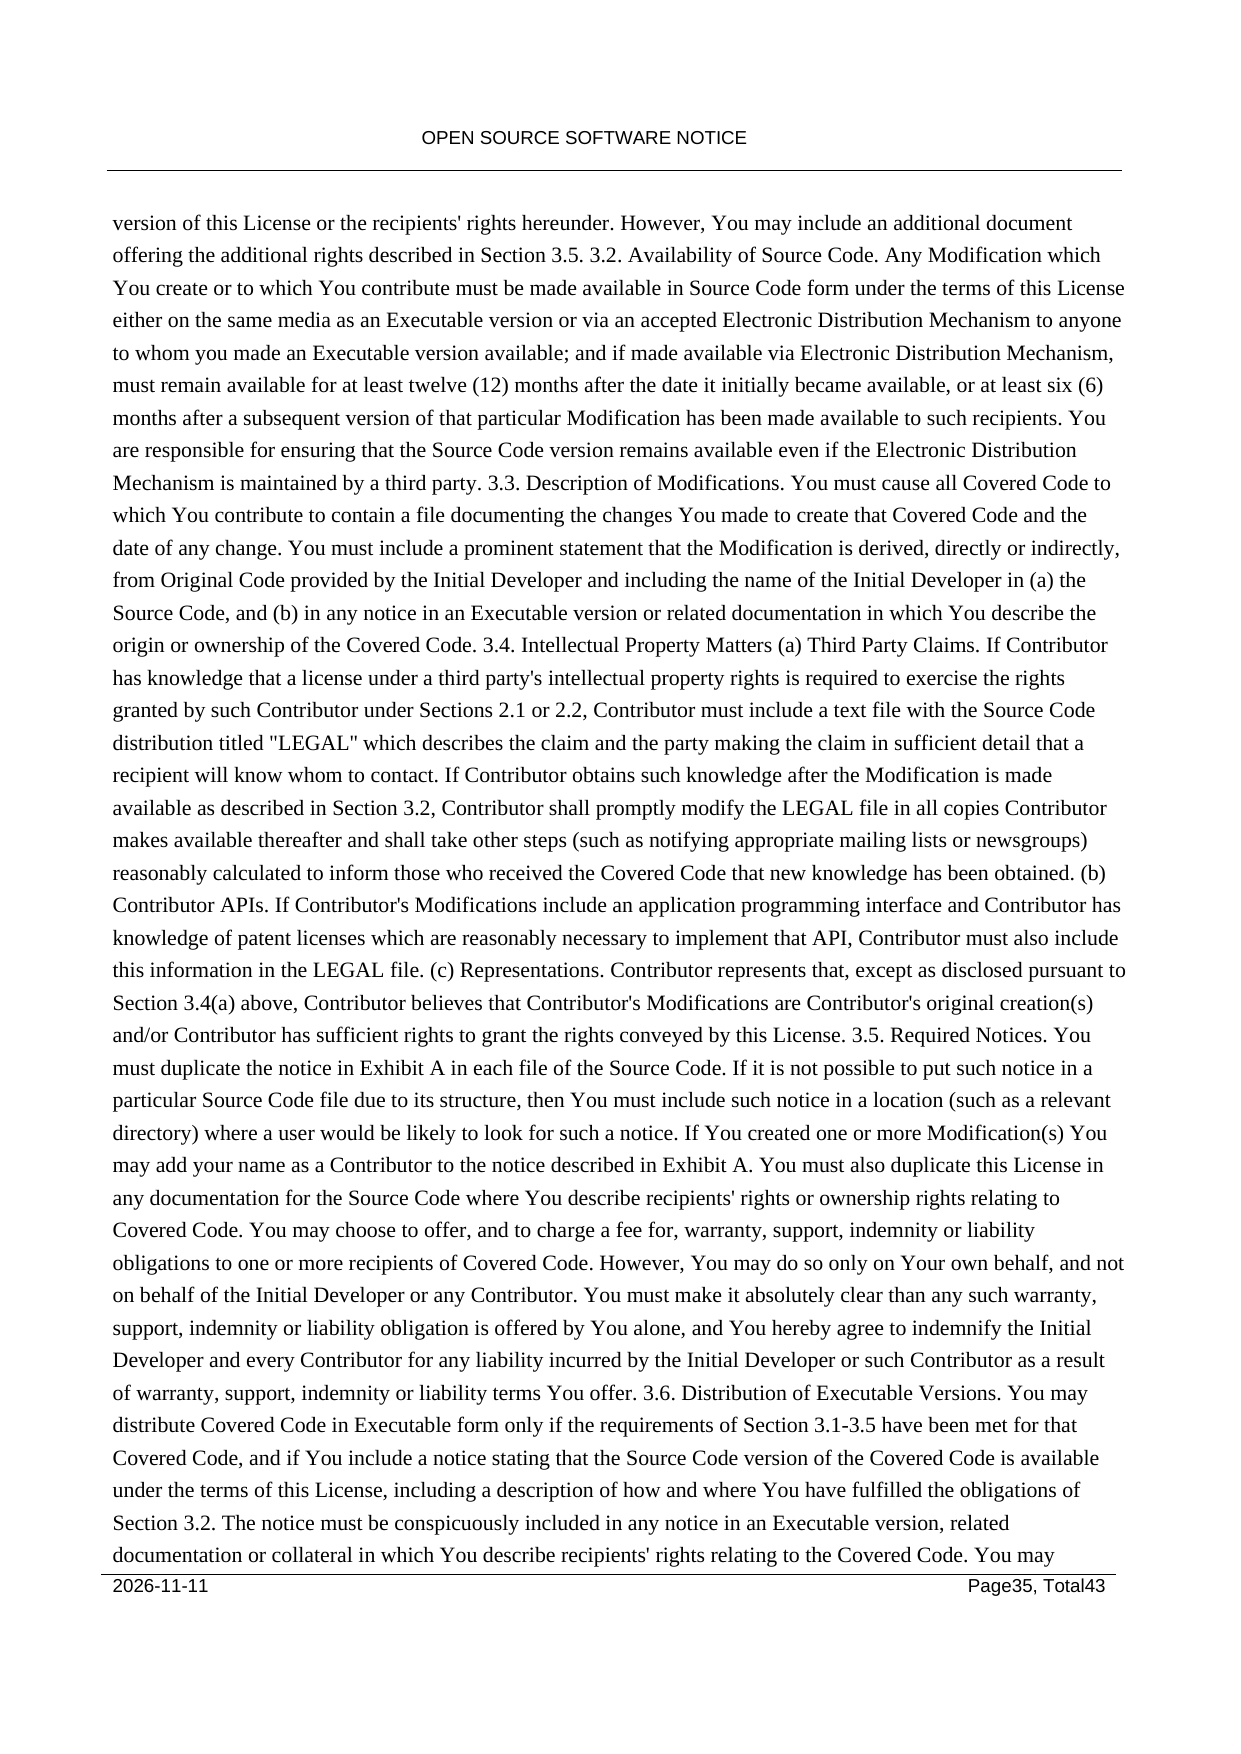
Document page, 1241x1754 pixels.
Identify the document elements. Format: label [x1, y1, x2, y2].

text [112, 206, 1128, 1571]
